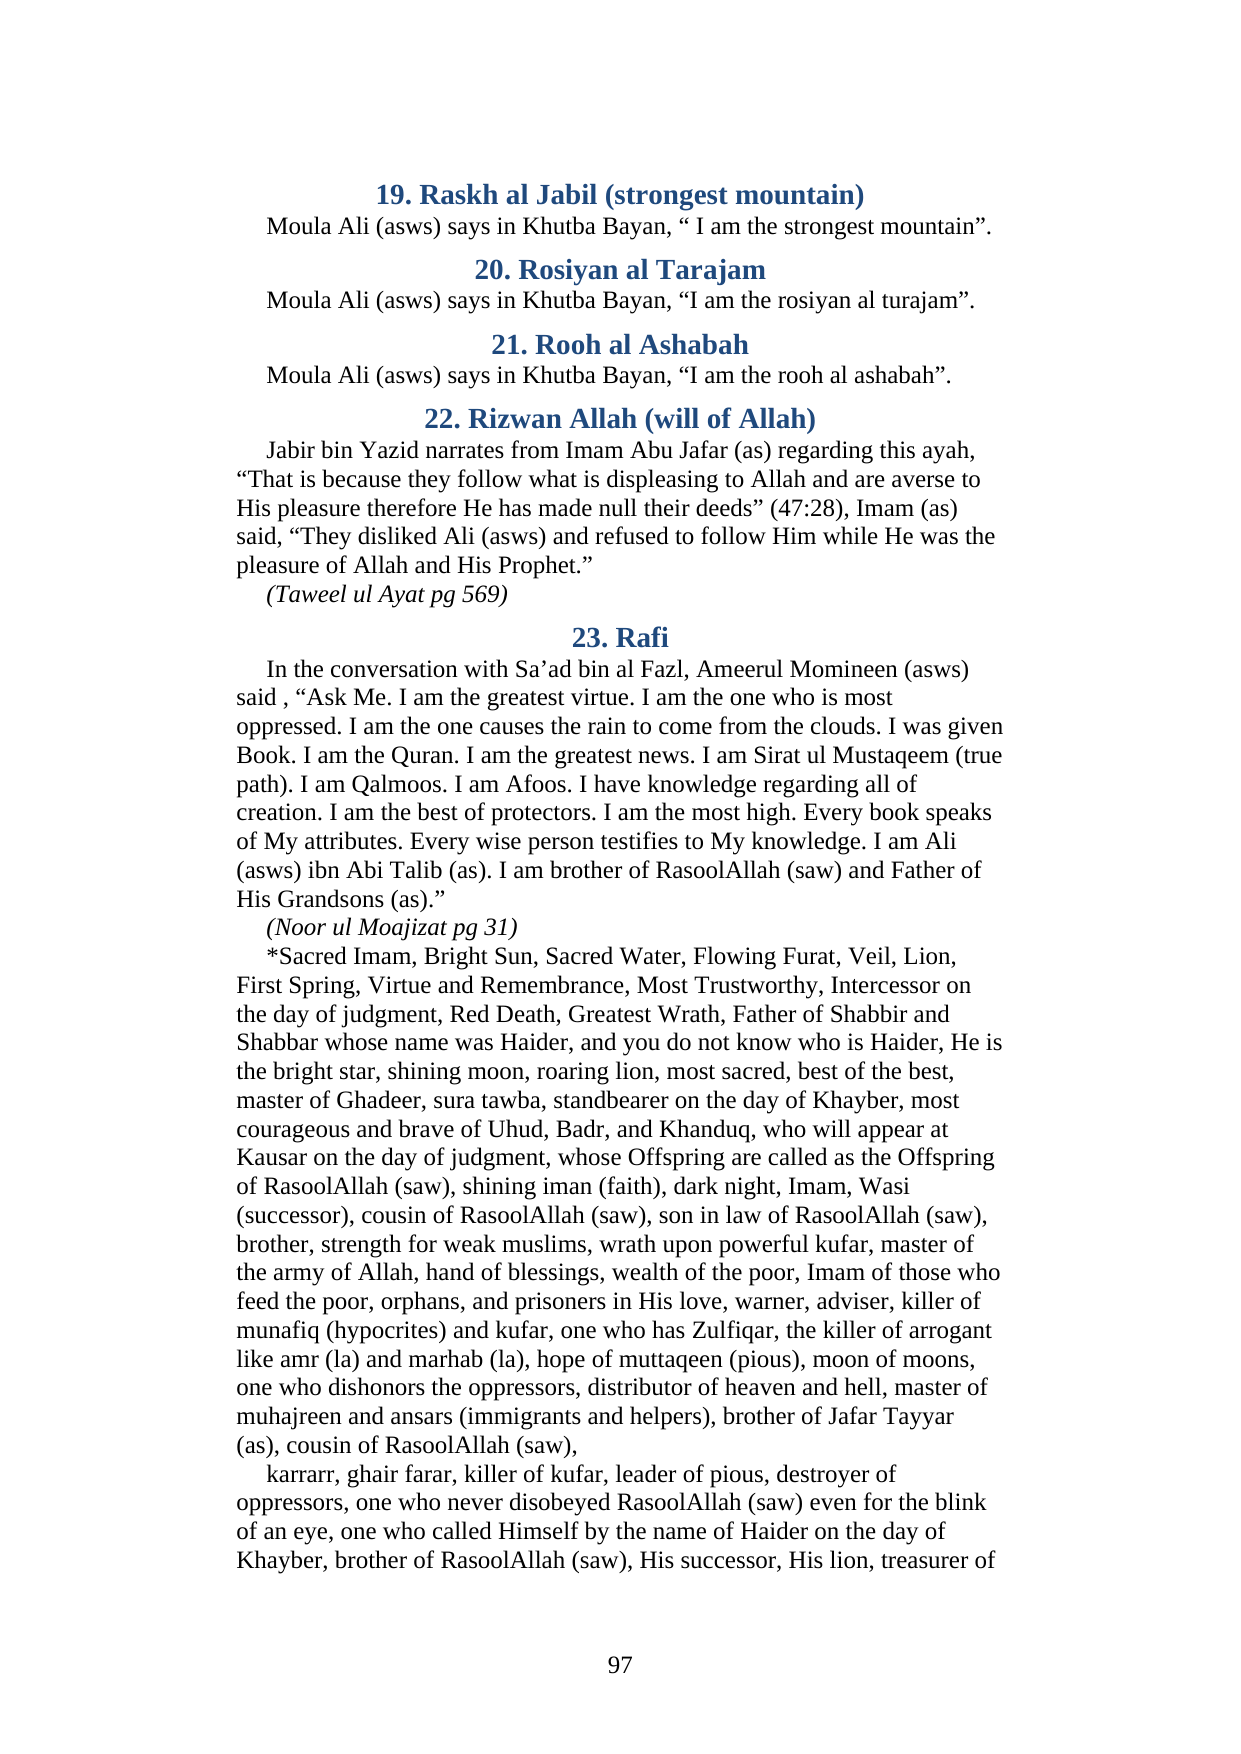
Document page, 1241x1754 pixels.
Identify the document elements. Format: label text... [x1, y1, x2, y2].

subtitle 20. Rosiyan al Tarajam [236, 252, 1004, 286]
text Jabir bin Yazid narrates from Imam Abu Jafar (as) regarding this ayah, “That is because they follow what is displeasing to Allah and are averse to His pleasure therefore He has made null their deeds” (47:28), Imam (as) said, “They disliked Ali (asws) and refused to follow Him while He was the pleasure of Allah and His Prophet.” [236, 435, 1004, 579]
text In the conversation with Sa’ad bin al Fazl, Ameerul Momineen (asws) said , “Ask Me. I am the greatest virtue. I am the one who is most oppressed. I am the one causes the rain to come from the clouds. I was given Book. I am the Quran. I am the greatest news. I am Sirat ul Mustaqeem (true path). I am Qalmoos. I am Afoos. I have knowledge regarding all of creation. I am the best of protectors. I am the most high. Every book speaks of My attributes. Every wise person testifies to My knowledge. I am Ali (asws) ibn Abi Talib (as). I am brother of RasoolAllah (saw) and Father of His Grandsons (as).” [236, 654, 1004, 912]
subtitle 19. Raskh al Jabil (strongest mountain) [236, 177, 1004, 211]
subtitle 23. Rafi [236, 620, 1004, 654]
text Moula Ali (asws) says in Khutba Bayan, “I am the rooh al ashabah”. [236, 360, 1004, 389]
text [236, 1459, 1004, 1574]
text *Sacred Imam, Bright Sun, Sacred Water, Flowing Furat, Veil, Lion, First Spring, Virtue and Remembrance, Most Trustworthy, Intercessor on the day of judgment, Red Death, Greatest Wrath, Father of Shabbir and Shabbar whose name was Haider, and you do not know who is Haider, He is the bright star, shining moon, roaring lion, most sacred, best of the best, master of Ghadeer, sura tawba, standbearer on the day of Khayber, most courageous and brave of Uhud, Badr, and Khanduq, who will appear at Kausar on the day of judgment, whose Offspring are called as the Offspring of RasoolAllah (saw), shining iman (faith), dark night, Imam, Wasi (successor), cousin of RasoolAllah (saw), son in law of RasoolAllah (saw), brother, strength for weak muslims, wrath upon powerful kufar, master of the army of Allah, hand of blessings, wealth of the poor, Imam of those who feed the poor, orphans, and prisoners in His love, warner, adviser, killer of munafiq (hypocrites) and kufar, one who has Zulfiqar, the killer of arrogant like amr (la) and marhab (la), hope of muttaqeen (pious), moon of moons, one who dishonors the oppressors, distributor of heaven and hell, master of muhajreen and ansars (immigrants and helpers), brother of Jafar Tayyar (as), cousin of RasoolAllah (saw), [236, 941, 1004, 1459]
text (Noor ul Moajizat pg 31) [236, 912, 1004, 941]
text Moula Ali (asws) says in Khutba Bayan, “I am the rosiyan al turajam”. [236, 286, 1004, 314]
subtitle 21. Rooh al Ashabah [236, 327, 1004, 360]
subtitle 22. Rizwan Allah (will of Allah) [236, 402, 1004, 435]
text Moula Ali (asws) says in Khutba Bayan, “ I am the strongest mountain”. [236, 211, 1004, 239]
text (Taweel ul Ayat pg 569) [236, 579, 1004, 608]
